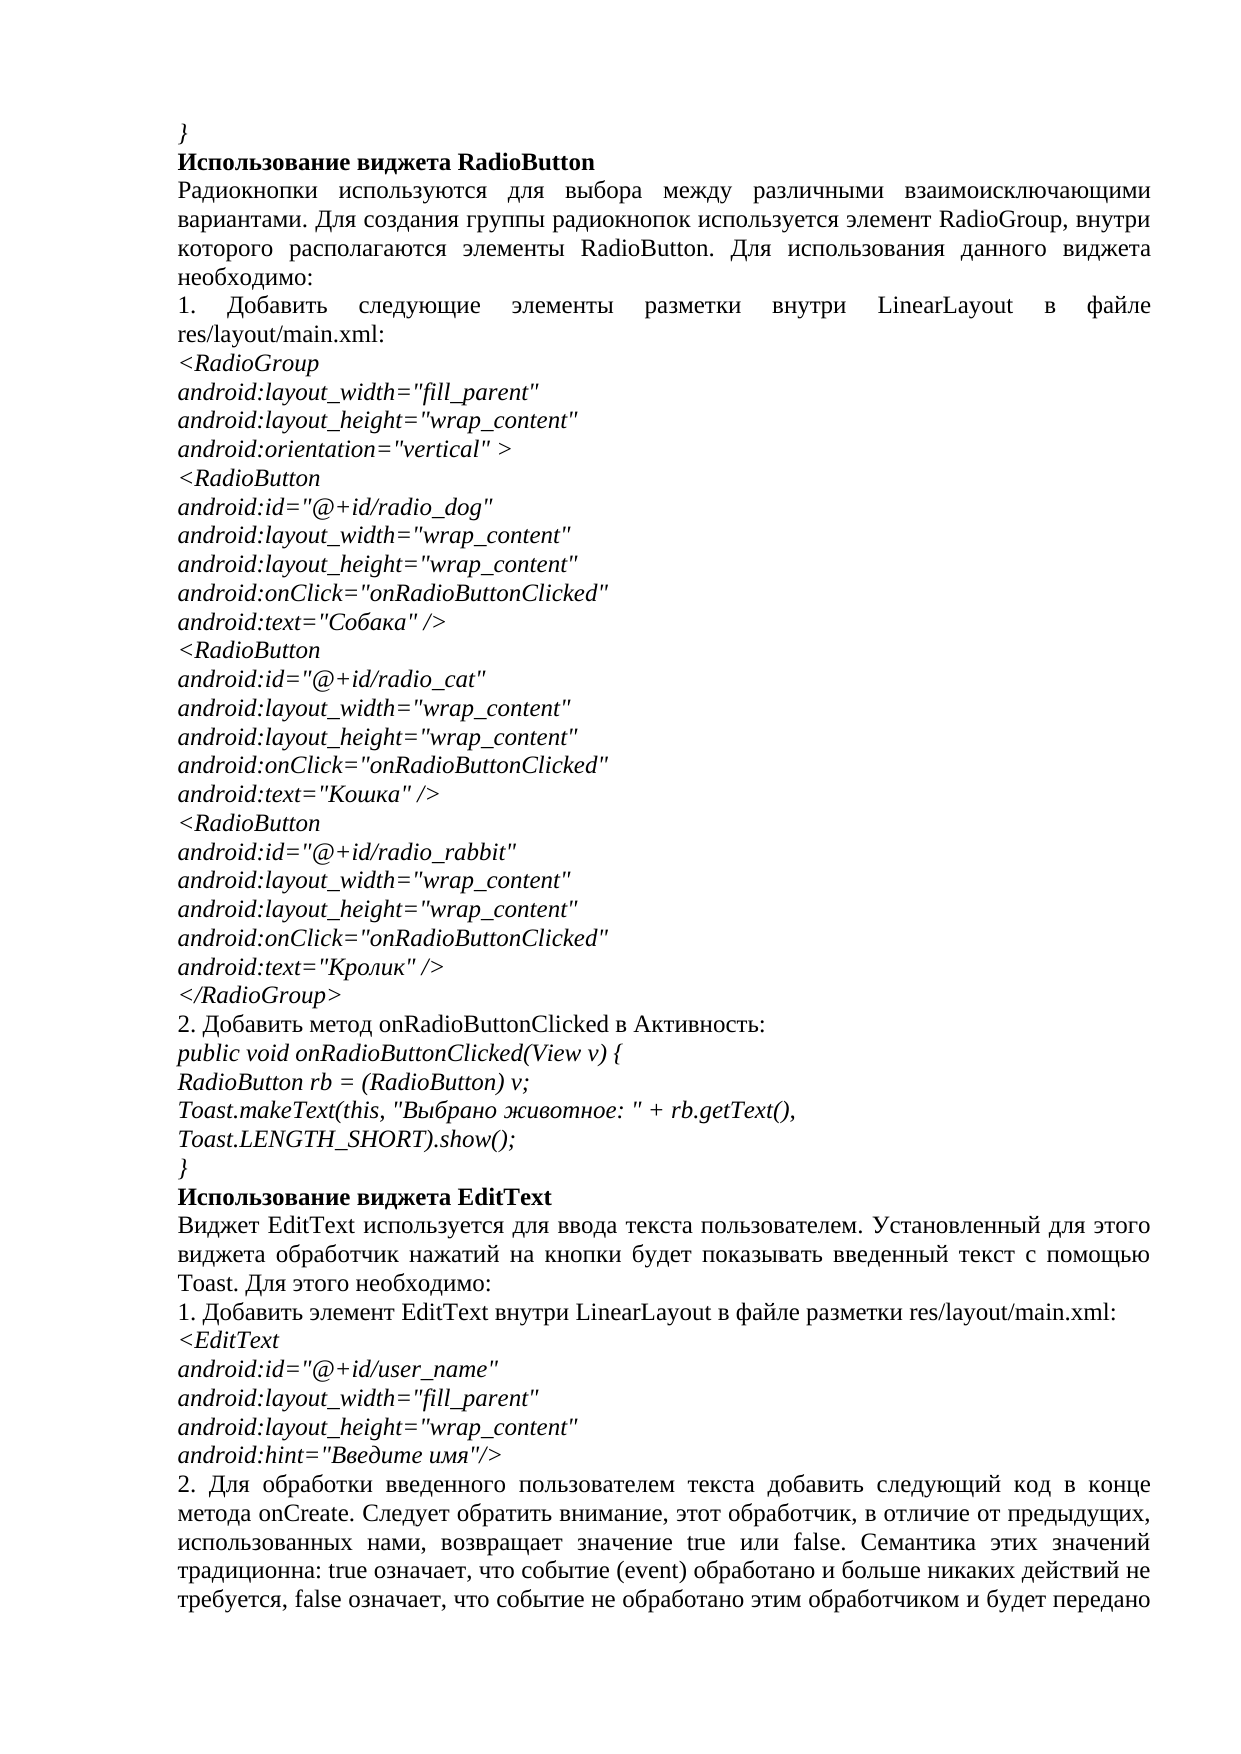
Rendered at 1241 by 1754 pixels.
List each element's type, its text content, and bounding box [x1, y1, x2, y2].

text android:layout_width="wrap_content" [177, 866, 1152, 894]
text android:orientation="vertical" > [177, 434, 1152, 463]
text android:onClick="onRadioButtonClicked" [177, 578, 1152, 607]
text } [177, 118, 1152, 147]
text android:onClick="onRadioButtonClicked" [177, 923, 1152, 952]
text android:id="@+id/user_name" [177, 1354, 1152, 1383]
text android:onClick="onRadioButtonClicked" [177, 751, 1152, 779]
text 2. Добавить метод onRadioButtonClicked в Активность: [177, 1009, 1152, 1038]
text Радиокнопки используются для выбора между различными взаимоисключающими вариантами. Для создания группы радиокнопок используется элемент RadioGroup, внутри которого располагаются элементы RadioButton. Для использования данного виджета необходимо: [177, 176, 1152, 291]
text Toast.makeText(this, "Выбрано животное: " + rb.getText(), [177, 1096, 1152, 1124]
text <RadioButton [177, 808, 1152, 837]
text Использование виджета EditText [177, 1182, 1152, 1211]
text android:text="Кошка" /> [177, 779, 1152, 808]
text android:layout_height="wrap_content" [177, 549, 1152, 578]
text </RadioGroup> [177, 981, 1152, 1009]
text android:layout_height="wrap_content" [177, 722, 1152, 751]
text android:layout_width="wrap_content" [177, 693, 1152, 722]
text <EditText [177, 1326, 1152, 1354]
text android:id="@+id/radio_rabbit" [177, 837, 1152, 866]
text <RadioGroup [177, 348, 1152, 377]
text android:id="@+id/radio_dog" [177, 492, 1152, 521]
text public void onRadioButtonClicked(View v) { [177, 1038, 1152, 1067]
text Виджет EditText используется для ввода текста пользователем. Установленный для этого виджета обработчик нажатий на кнопки будет показывать введенный текст с помощью Toast. Для этого необходимо: [177, 1211, 1152, 1297]
text } [177, 1153, 1152, 1182]
text <RadioButton [177, 463, 1152, 492]
text android:layout_height="wrap_content" [177, 1412, 1152, 1441]
text android:layout_width="fill_parent" [177, 377, 1152, 406]
text <RadioButton [177, 636, 1152, 664]
text android:text="Собака" /> [177, 607, 1152, 636]
text android:layout_width="wrap_content" [177, 521, 1152, 549]
text RadioButton rb = (RadioButton) v; [177, 1067, 1152, 1096]
text android:hint="Введите имя"/> [177, 1441, 1152, 1469]
text 1. Добавить элемент EditText внутри LinearLayout в файле разметки res/layout/main.xml: [177, 1297, 1152, 1326]
text 1. Добавить следующие элементы разметки внутри LinearLayout в файле res/layout/main.xml: [177, 291, 1152, 348]
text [177, 1469, 1152, 1613]
text android:text="Кролик" /> [177, 952, 1152, 981]
text android:layout_height="wrap_content" [177, 406, 1152, 434]
text android:id="@+id/radio_cat" [177, 664, 1152, 693]
text Использование виджета RadioButton [177, 147, 1152, 176]
text Toast.LENGTH_SHORT).show(); [177, 1124, 1152, 1153]
text android:layout_height="wrap_content" [177, 894, 1152, 923]
text android:layout_width="fill_parent" [177, 1383, 1152, 1412]
